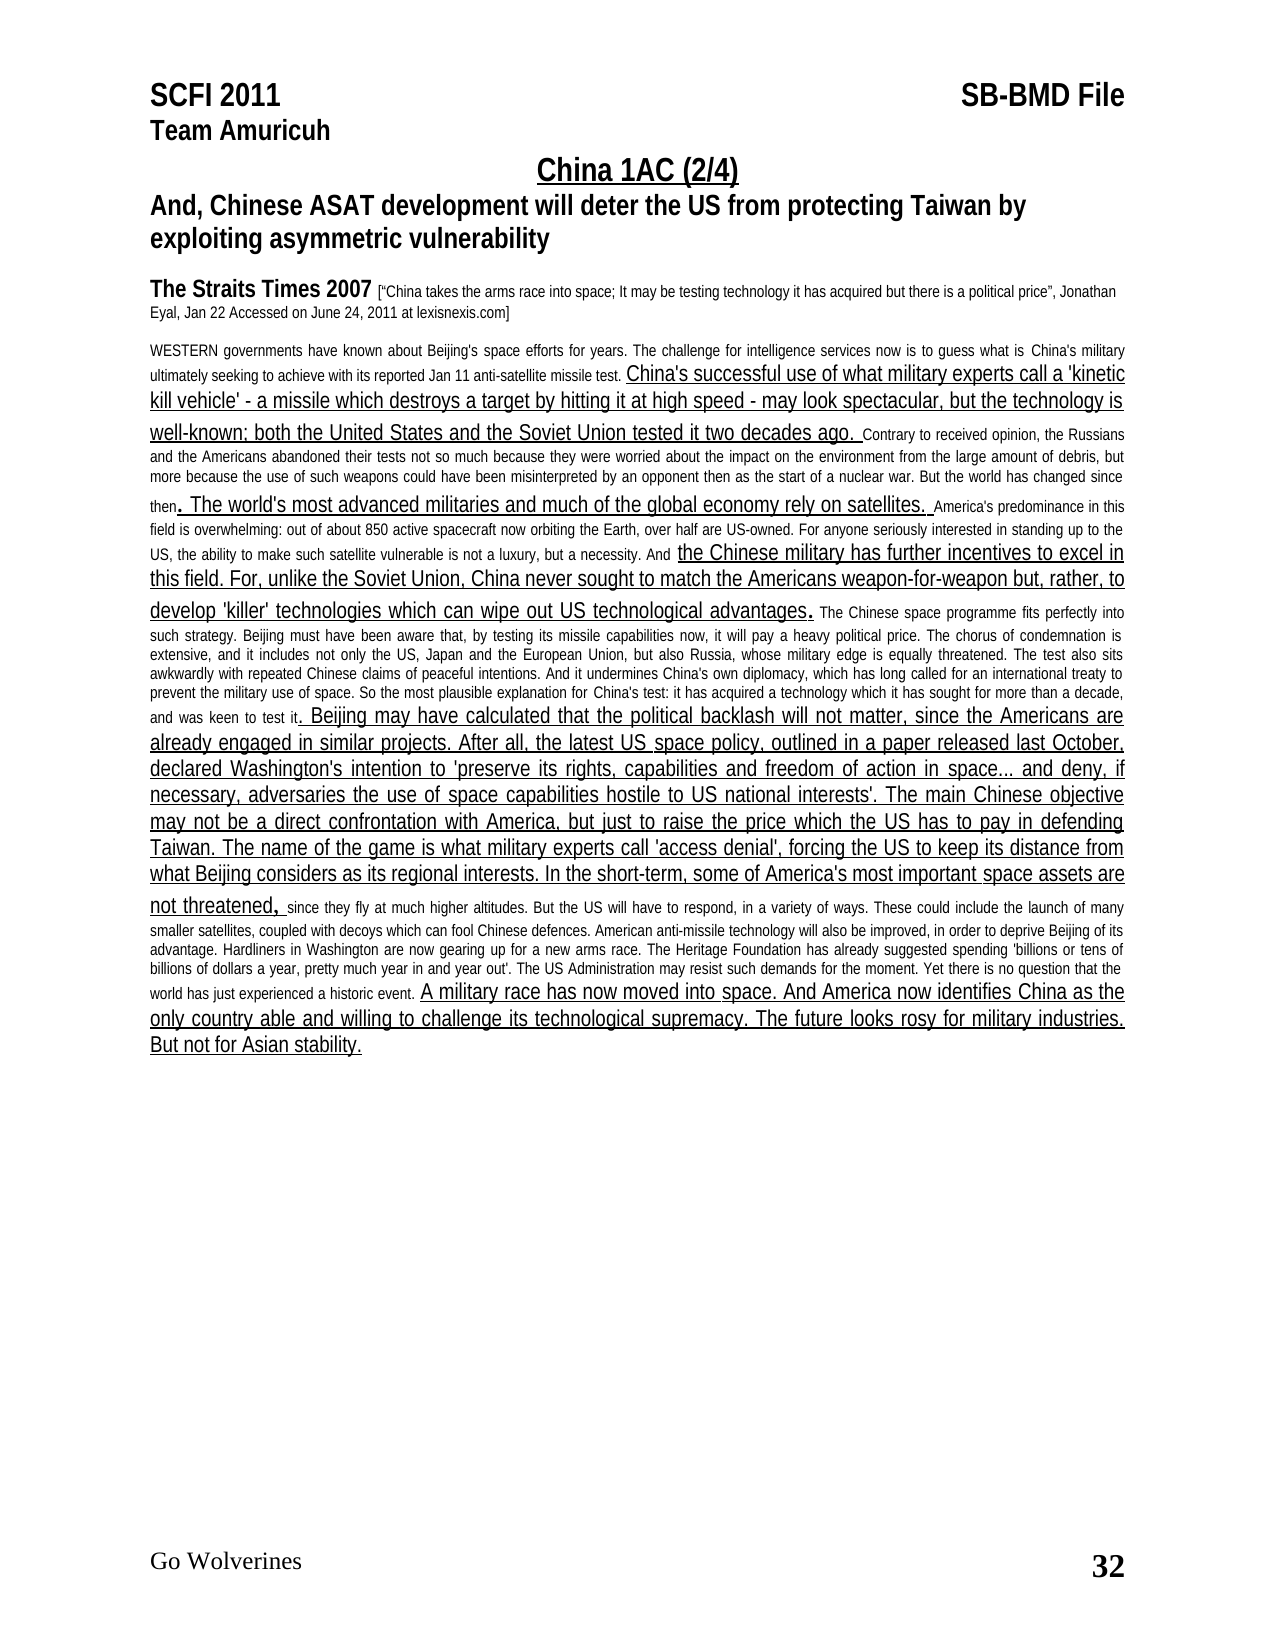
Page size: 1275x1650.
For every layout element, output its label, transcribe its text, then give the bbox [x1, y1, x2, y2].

text WESTERN governments have known about Beijing's space efforts for years. The challenge for intelligence services now is to guess what is China's military ultimately seeking to achieve with its reported Jan 11 anti-satellite missile test. China's successful use of what military experts call a 'kinetic kill vehicle' - a missile which destroys a target by hitting it at high speed - may look spectacular, but the technology is well-known; both the United States and the Soviet Union tested it two decades ago. Contrary to received opinion, the Russians and the Americans abandoned their tests not so much because they were worried about the impact on the environment from the large amount of debris, but more because the use of such weapons could have been misinterpreted by an opponent then as the start of a nuclear war. But the world has changed since then. The world's most advanced militaries and much of the global economy rely on satellites. America's predominance in this field is overwhelming: out of about 850 active spacecraft now orbiting the Earth, over half are US-owned. For anyone seriously interested in standing up to the US, the ability to make such satellite vulnerable is not a luxury, but a necessity. And the Chinese military has further incentives to excel in this field. For, unlike the Soviet Union, China never sought to match the Americans weapon-for-weapon but, rather, to develop 'killer' technologies which can wipe out US technological advantages. The Chinese space programme fits perfectly into such strategy. Beijing must have been aware that, by testing its missile capabilities now, it will pay a heavy political price. The chorus of condemnation is extensive, and it includes not only the US, Japan and the European Union, but also Russia, whose military edge is equally threatened. The test also sits awkwardly with repeated Chinese claims of peaceful intentions. And it undermines China's own diplomacy, which has long called for an international treaty to prevent the military use of space. So the most plausible explanation for China's test: it has acquired a technology which it has sought for more than a decade, and was keen to test it. Beijing may have calculated that the political backlash will not matter, since the Americans are already engaged in similar projects. After all, the latest US space policy, outlined in a paper released last October, declared Washington's intention to 'preserve its rights, capabilities and freedom of action in space... and deny, if necessary, adversaries the use of space capabilities hostile to US national interests'. The main Chinese objective may not be a direct confrontation with America, but just to raise the price which the US has to pay in defending Taiwan. The name of the game is what military experts call 'access denial', forcing the US to keep its distance from what Beijing considers as its regional interests. In the short-term, some of America's most important space assets are not threatened, since they fly at much higher altitudes. But the US will have to respond, in a variety of ways. These could include the launch of many smaller satellites, coupled with decoys which can fool Chinese defences. American anti-missile technology will also be improved, in order to deprive Beijing of its advantage. Hardliners in Washington are now gearing up for a new arms race. The Heritage Foundation has already suggested spending 'billions or tens of billions of dollars a year, pretty much year in and year out'. The US Administration may resist such demands for the moment. Yet there is no question that the world has just experienced a historic event. A military race has now moved into space. And America now identifies China as the only country able and willing to challenge its technological supremacy. The future looks rosy for military industries. But not for Asian stability. [150, 341, 1125, 588]
text China 1AC (2/4) [150, 150, 1125, 188]
text The Straits Times 2007 [“China takes the arms race into space; It may be testing technology it has acquired but there is a political price”, Jonathan Eyal, Jan 22 Accessed on June 24, 2011 at lexisnexis.com] [150, 274, 1125, 322]
text And, Chinese ASAT development will deter the US from protecting Taiwan by exploiting asymmetric vulnerability [150, 188, 1125, 255]
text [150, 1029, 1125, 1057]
